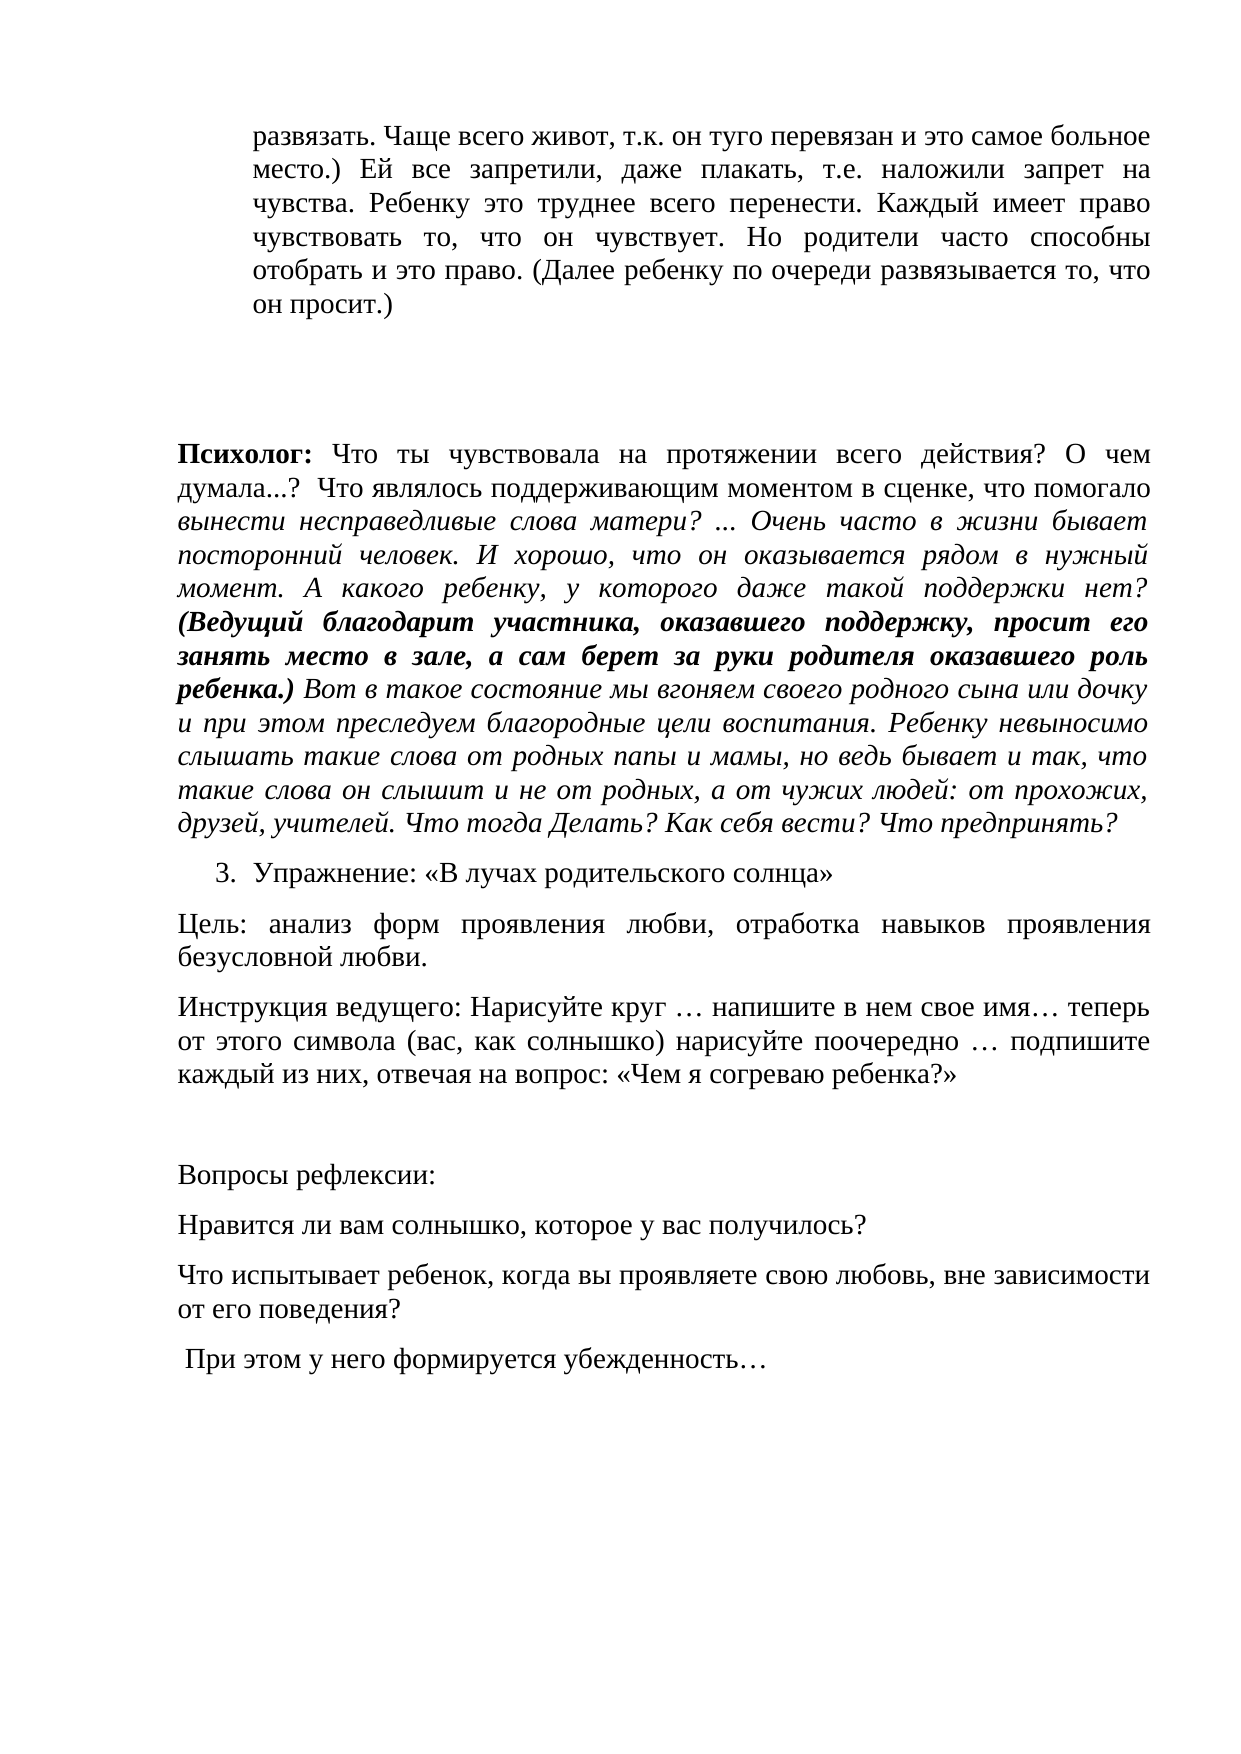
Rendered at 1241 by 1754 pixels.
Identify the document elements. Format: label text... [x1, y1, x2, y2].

text Вопросы рефлексии: [177, 1157, 1152, 1191]
text При этом у него формируется убежденность… [177, 1341, 1152, 1375]
text Инструкция ведущего: Нарисуйте круг … напишите в нем свое имя… теперь от этого символа (вас, как солнышко) нарисуйте поочередно … подпишите каждый из них, отвечая на вопрос: «Чем я согреваю ребенка?» [177, 989, 1152, 1090]
text Нравится ли вам солнышко, которое у вас получилось? [177, 1207, 1152, 1241]
text Цель: анализ форм проявления любви, отработка навыков проявления безусловной любви. [177, 906, 1152, 973]
list Упражнение: «В лучах родительского солнца» [215, 856, 1152, 889]
text Что испытывает ребенок, когда вы проявляете свою любовь, вне зависимости от его поведения? [177, 1257, 1152, 1324]
text Психолог: Что ты чувствовала на протяжении всего действия? О чем думала...? Что являлось поддерживающим моментом в сценке, что помогало вынести несправедливые слова матери? ... Очень часто в жизни бывает посторонний человек. И хорошо, что он оказывается рядом в нужный момент. А какого ребенку, у которого даже такой поддержки нет? (Ведущий благодарит участника, оказавшего поддержку, просит его занять место в зале, а сам берет за руки родителя оказавшего роль ребенка.) Вот в такое состояние мы вгоняем своего родного сына или дочку и при этом преследуем благородные цели воспитания. Ребенку невыносимо слышать такие слова от родных папы и мамы, но ведь бывает и так, что такие слова он слышит и не от родных, а от чужих людей: от прохожих, друзей, учителей. Что тогда Делать? Как себя вести? Что предпринять? [177, 436, 1152, 839]
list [215, 118, 1152, 319]
